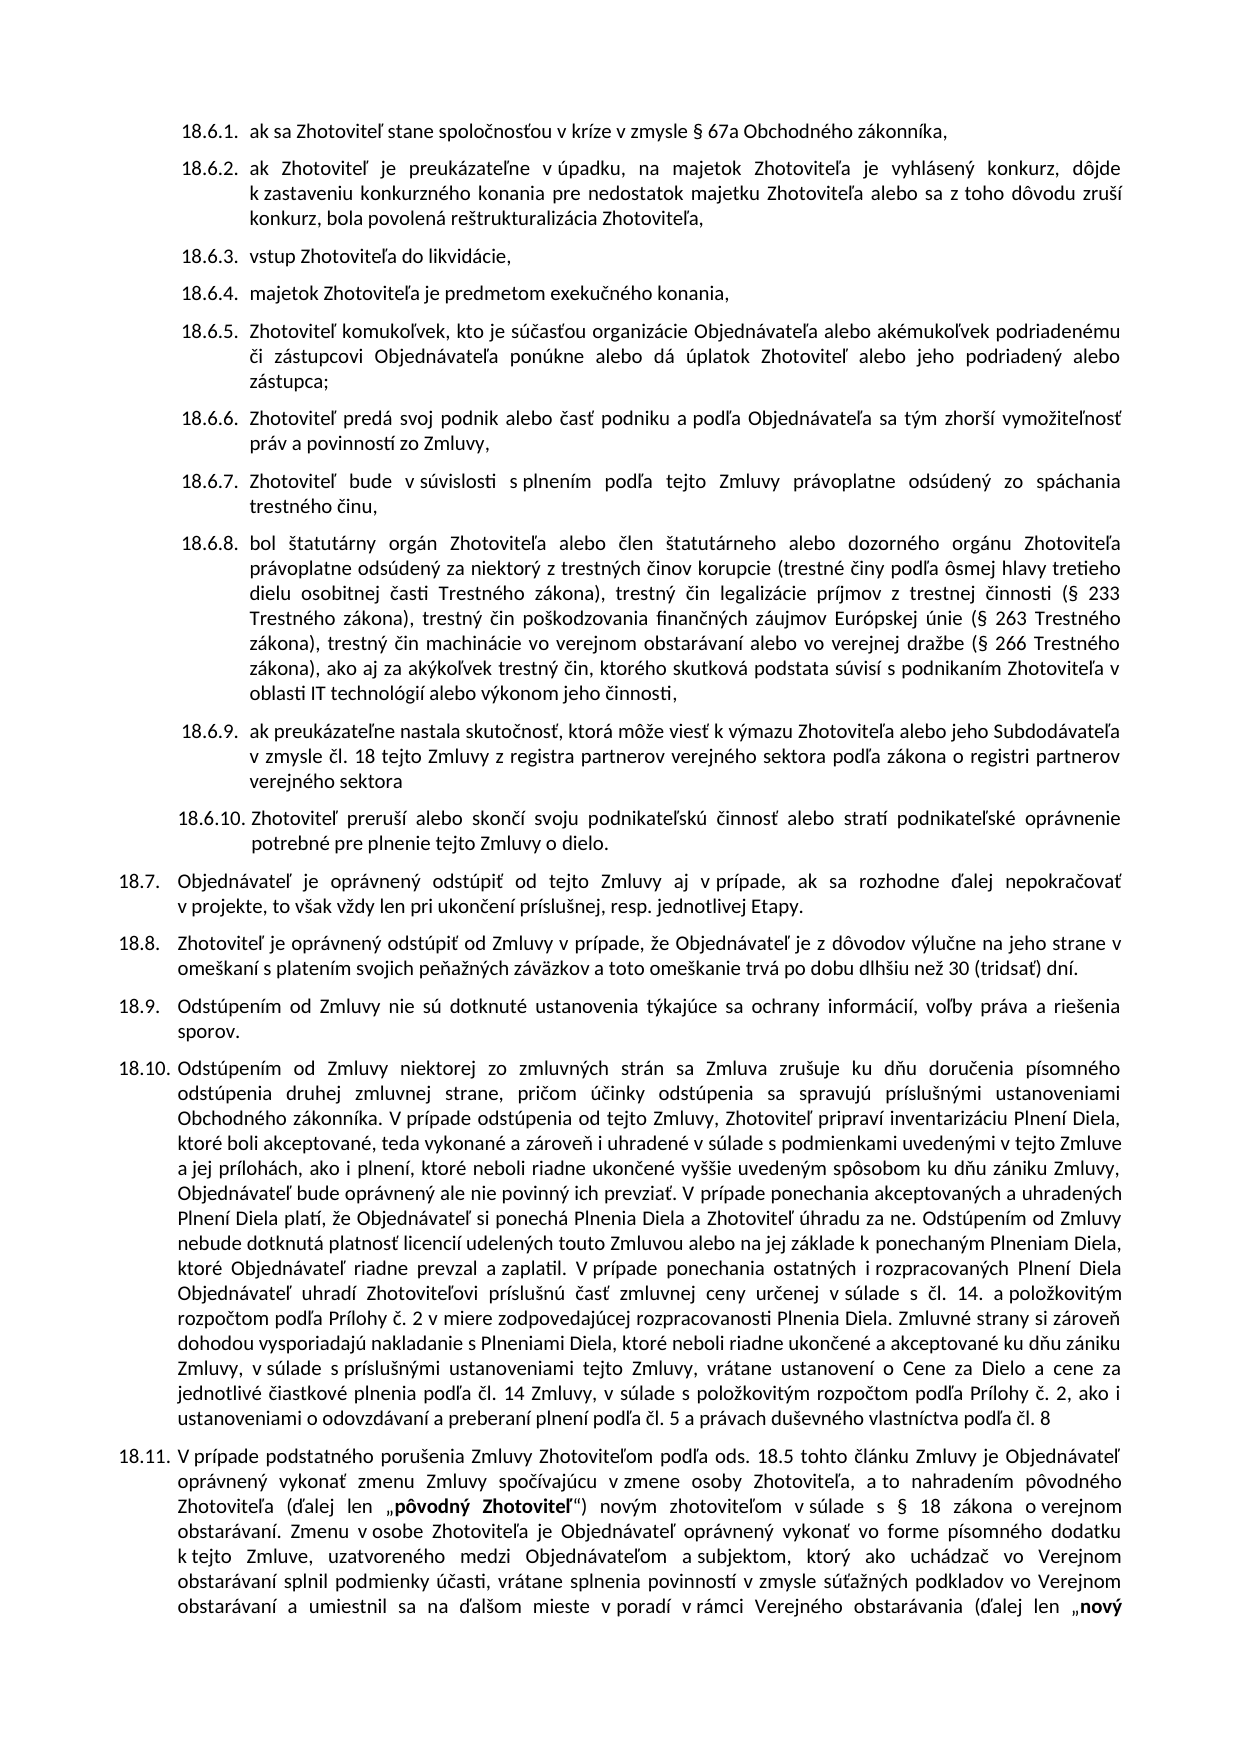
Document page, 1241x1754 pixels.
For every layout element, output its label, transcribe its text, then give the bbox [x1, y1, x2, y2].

subtitle Zhotoviteľ predá svoj podnik alebo časť podniku a podľa Objednávateľa sa tým zhorší vymožiteľnosť práv a povinností zo Zmluvy, [181, 406, 1122, 456]
subtitle Zhotoviteľ bude v súvislosti s plnením podľa tejto Zmluvy právoplatne odsúdený zo spáchania trestného činu, [181, 468, 1122, 518]
subtitle bol štatutárny orgán Zhotoviteľa alebo člen štatutárneho alebo dozorného orgánu Zhotoviteľa právoplatne odsúdený za niektorý z trestných činov korupcie (trestné činy podľa ôsmej hlavy tretieho dielu osobitnej časti Trestného zákona), trestný čin legalizácie príjmov z trestnej činnosti (§ 233 Trestného zákona), trestný čin poškodzovania finančných záujmov Európskej únie (§ 263 Trestného zákona), trestný čin machinácie vo verejnom obstarávaní alebo vo verejnej dražbe (§ 266 Trestného zákona), ako aj za akýkoľvek trestný čin, ktorého skutková podstata súvisí s podnikaním Zhotoviteľa v oblasti IT technológií alebo výkonom jeho činnosti, [181, 531, 1122, 706]
subtitle ak preukázateľne nastala skutočnosť, ktorá môže viesť k výmazu Zhotoviteľa alebo jeho Subdodávateľa v zmysle čl. 18 tejto Zmluvy z registra partnerov verejného sektora podľa zákona o registri partnerov verejného sektora [181, 718, 1122, 793]
subtitle Zhotoviteľ je oprávnený odstúpiť od Zmluvy v prípade, že Objednávateľ je z dôvodov výlučne na jeho strane v omeškaní s platením svojich peňažných záväzkov a toto omeškanie trvá po dobu dlhšiu než 30 (tridsať) dní. [118, 931, 1122, 981]
subtitle Odstúpením od Zmluvy nie sú dotknuté ustanovenia týkajúce sa ochrany informácií, voľby práva a riešenia sporov. [118, 993, 1122, 1043]
subtitle vstup Zhotoviteľa do likvidácie, [181, 243, 1122, 268]
subtitle Odstúpením od Zmluvy niektorej zo zmluvných strán sa Zmluva zrušuje ku dňu doručenia písomného odstúpenia druhej zmluvnej strane, pričom účinky odstúpenia sa spravujú príslušnými ustanoveniami Obchodného zákonníka. V prípade odstúpenia od tejto Zmluvy, Zhotoviteľ pripraví inventarizáciu Plnení Diela, ktoré boli akceptované, teda vykonané a zároveň i uhradené v súlade s podmienkami uvedenými v tejto Zmluve a jej prílohách, ako i plnení, ktoré neboli riadne ukončené vyššie uvedeným spôsobom ku dňu zániku Zmluvy, Objednávateľ bude oprávnený ale nie povinný ich prevziať. V prípade ponechania akceptovaných a uhradených Plnení Diela platí, že Objednávateľ si ponechá Plnenia Diela a Zhotoviteľ úhradu za ne. Odstúpením od Zmluvy nebude dotknutá platnosť licencií udelených touto Zmluvou alebo na jej základe k ponechaným Plneniam Diela, ktoré Objednávateľ riadne prevzal a zaplatil. V prípade ponechania ostatných i rozpracovaných Plnení Diela Objednávateľ uhradí Zhotoviteľovi príslušnú časť zmluvnej ceny určenej v súlade s čl. 14. a položkovitým rozpočtom podľa Prílohy č. 2 v miere zodpovedajúcej rozpracovanosti Plnenia Diela. Zmluvné strany si zároveň dohodou vysporiadajú nakladanie s Plneniami Diela, ktoré neboli riadne ukončené a akceptované ku dňu zániku Zmluvy, v súlade s príslušnými ustanoveniami tejto Zmluvy, vrátane ustanovení o Cene za Dielo a cene za jednotlivé čiastkové plnenia podľa čl. 14 Zmluvy, v súlade s položkovitým rozpočtom podľa Prílohy č. 2, ako i ustanoveniami o odovzdávaní a preberaní plnení podľa čl. 5 a právach duševného vlastníctva podľa čl. 8 [118, 1056, 1122, 1431]
subtitle ak Zhotoviteľ je preukázateľne v úpadku, na majetok Zhotoviteľa je vyhlásený konkurz, dôjde k zastaveniu konkurzného konania pre nedostatok majetku Zhotoviteľa alebo sa z toho dôvodu zruší konkurz, bola povolená reštrukturalizácia Zhotoviteľa, [181, 156, 1122, 231]
subtitle Zhotoviteľ komukoľvek, kto je súčasťou organizácie Objednávateľa alebo akémukoľvek podriadenému či zástupcovi Objednávateľa ponúkne alebo dá úplatok Zhotoviteľ alebo jeho podriadený alebo zástupca; [181, 318, 1122, 393]
subtitle ak sa Zhotoviteľ stane spoločnosťou v kríze v zmysle § 67a Obchodného zákonníka, [181, 118, 1122, 143]
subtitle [118, 1443, 1122, 1618]
subtitle Objednávateľ je oprávnený odstúpiť od tejto Zmluvy aj v prípade, ak sa rozhodne ďalej nepokračovať v projekte, to však vždy len pri ukončení príslušnej, resp. jednotlivej Etapy. [118, 868, 1122, 918]
subtitle Zhotoviteľ preruší alebo skončí svoju podnikateľskú činnosť alebo stratí podnikateľské oprávnenie potrebné pre plnenie tejto Zmluvy o dielo. [177, 806, 1122, 856]
subtitle majetok Zhotoviteľa je predmetom exekučného konania, [181, 281, 1122, 306]
